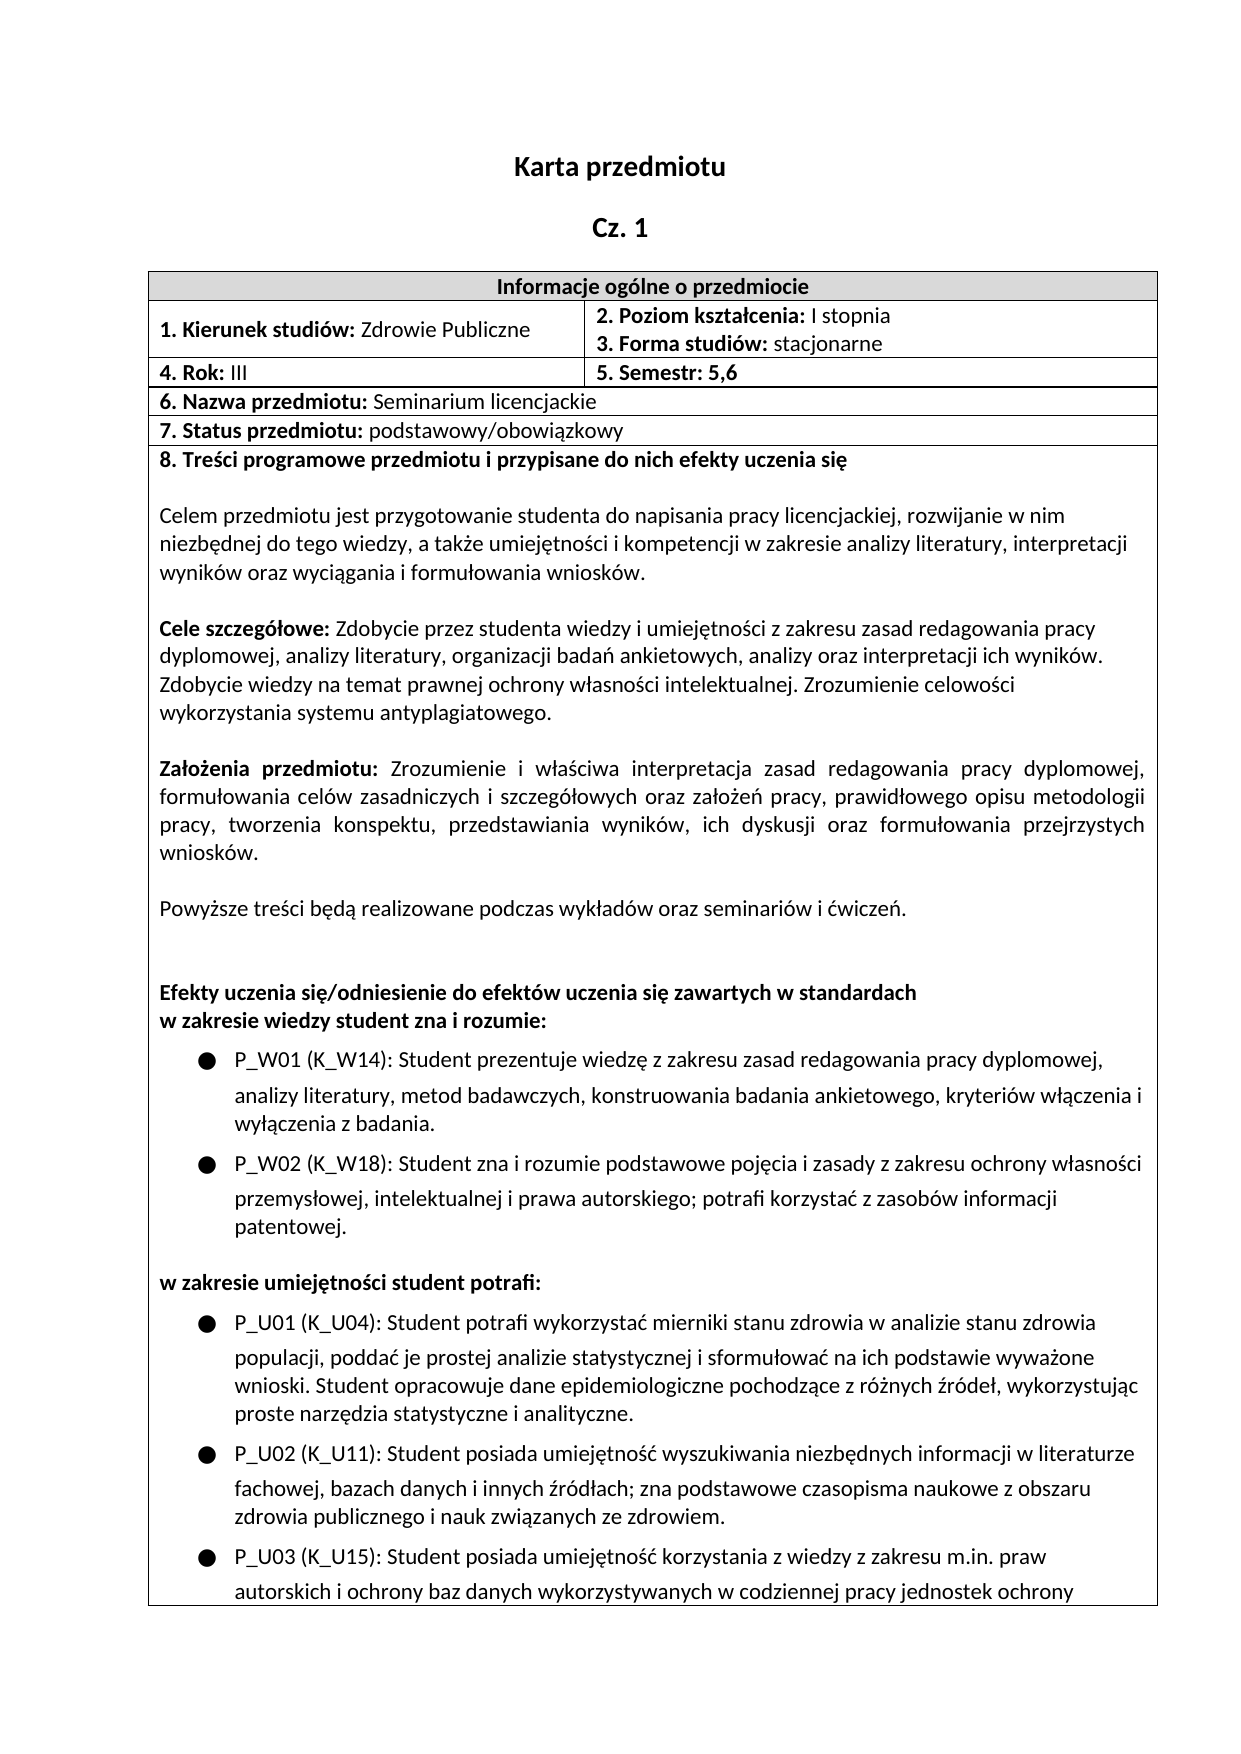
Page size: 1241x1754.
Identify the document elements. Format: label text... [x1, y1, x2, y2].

table_cell 1. Kierunek studiów: Zdrowie Publiczne [149, 301, 584, 357]
text Karta przedmiotu [148, 148, 1093, 183]
text Cz. 1 [148, 209, 1093, 245]
table_cell 5. Semestr: 5,6 [585, 358, 1157, 386]
table_cell 8. Treści programowe przedmiotu i przypisane do nich efekty uczenia się [149, 446, 1157, 473]
table_cell 7. Status przedmiotu: podstawowy/obowiązkowy [149, 416, 1157, 444]
table_header Informacje ogólne o przedmiocie [149, 272, 1157, 300]
table_cell 6. Nazwa przedmiotu: Seminarium licencjackie [149, 388, 1157, 415]
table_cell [149, 474, 1157, 1605]
table_cell 2. Poziom kształcenia: I stopnia 3. Forma studiów: stacjonarne [585, 301, 1157, 357]
table_cell 4. Rok: III [149, 358, 584, 386]
